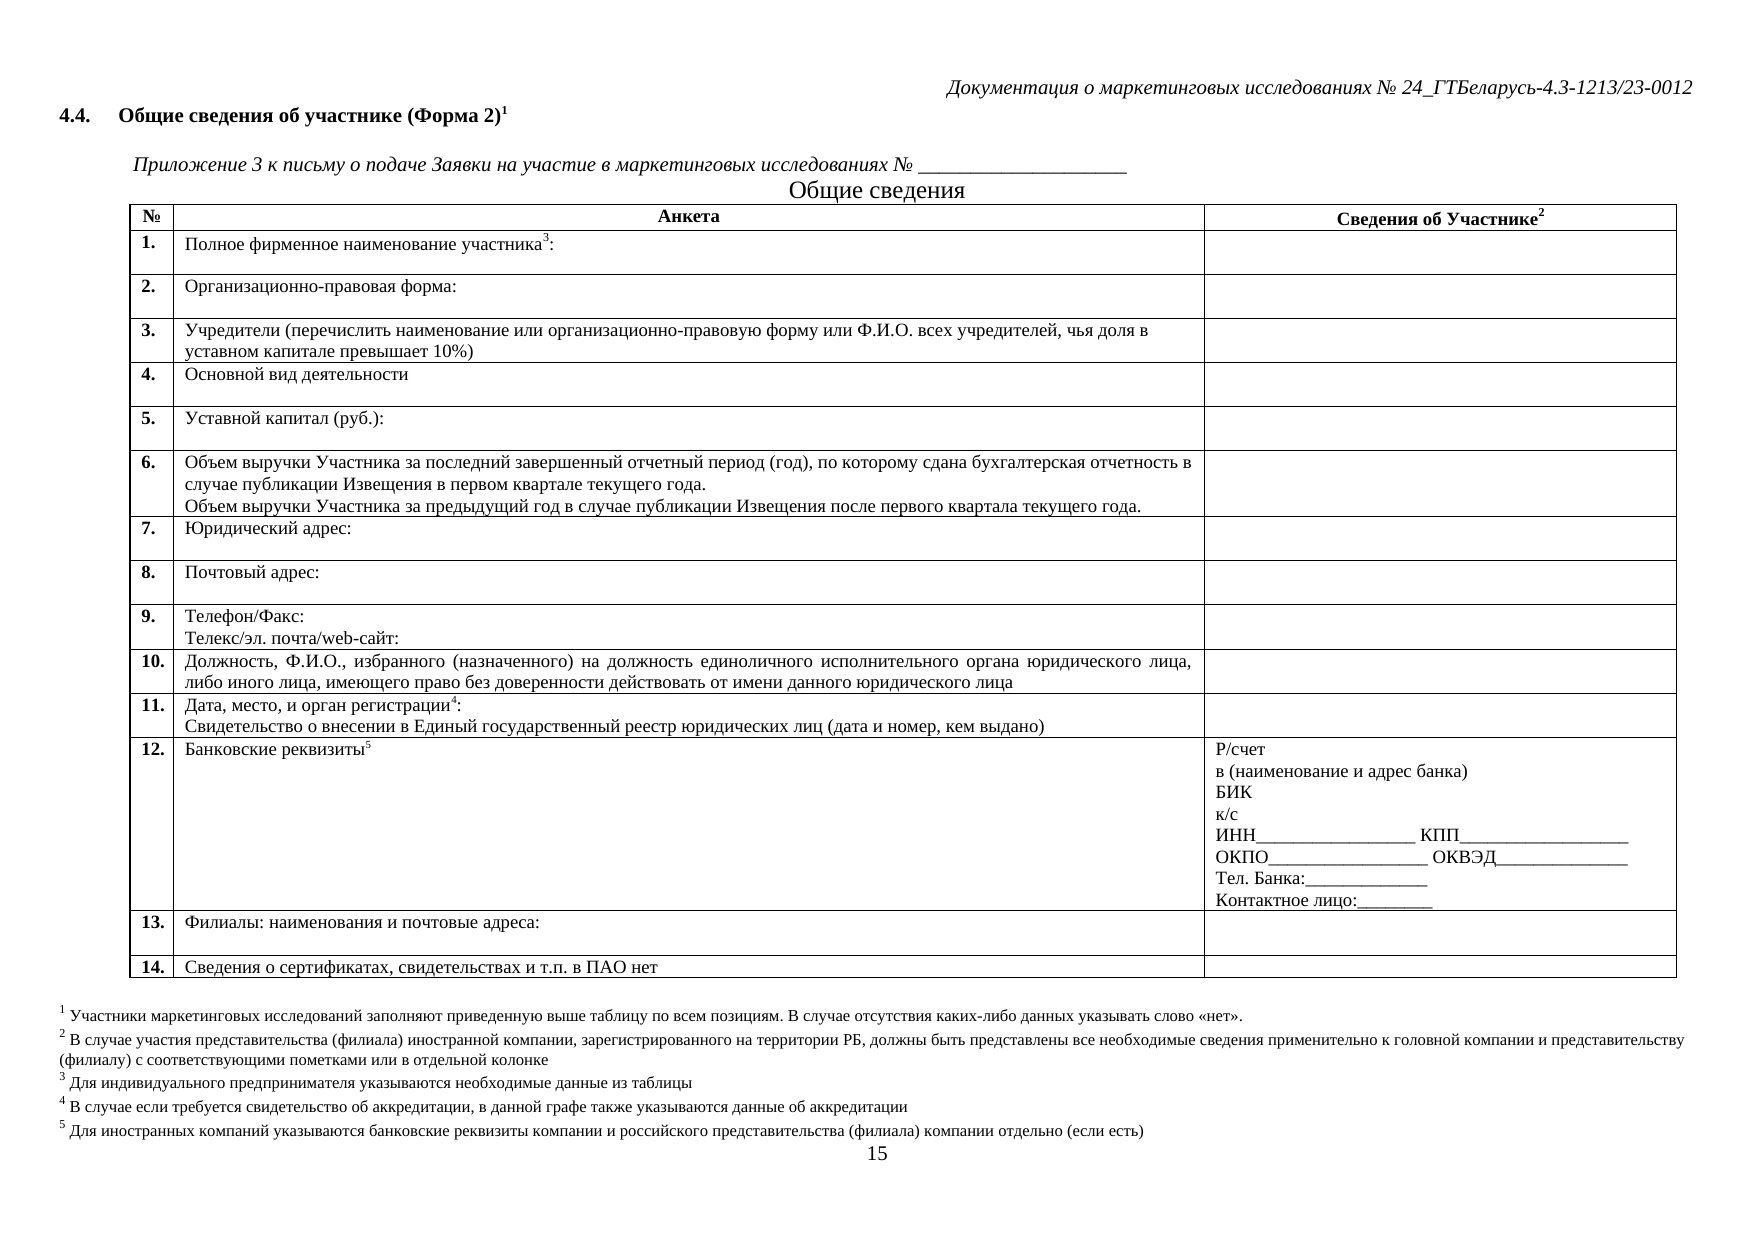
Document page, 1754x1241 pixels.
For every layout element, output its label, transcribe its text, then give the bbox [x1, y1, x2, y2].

table_cell Почтовый адрес: [174, 561, 1204, 604]
table_cell Организационно-правовая форма: [174, 275, 1204, 318]
table_cell [1205, 451, 1676, 516]
table_cell [1205, 231, 1676, 274]
table_header Сведения об Участнике [1205, 205, 1676, 229]
table_cell Юридический адрес: [174, 517, 1204, 560]
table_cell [174, 956, 1204, 977]
table_cell [131, 956, 173, 977]
table_cell Объем выручки Участника за последний завершенный отчетный период (год), по которому сдана бухгалтерская отчетность в случае публикации Извещения в первом квартале текущего года. Объем выручки Участника за предыдущий год в случае публикации Извещения после первого квартала текущего года. [174, 451, 1204, 516]
table_cell [131, 451, 173, 516]
table_cell [1205, 561, 1676, 604]
table_cell [1205, 605, 1676, 648]
table_cell [1205, 319, 1676, 362]
table_cell [1205, 275, 1676, 318]
table_cell Филиалы: наименования и почтовые адреса: [174, 911, 1204, 954]
table_cell [1205, 956, 1676, 977]
table_cell Дата, место, и орган регистрации: Свидетельство о внесении в Единый государственный реестр юридических лиц (дата и номер, кем выдано) [174, 694, 1204, 737]
table_cell [131, 605, 173, 648]
table_cell Уставной капитал (руб.): [174, 407, 1204, 450]
table_cell [1205, 517, 1676, 560]
table_cell Должность, Ф.И.О., избранного (назначенного) на должность единоличного исполнительного органа юридического лица, либо иного лица, имеющего право без доверенности действовать от имени данного юридического лица [174, 650, 1204, 693]
table_cell [131, 319, 173, 362]
table_cell [131, 561, 173, 604]
table_cell [131, 911, 173, 954]
table_cell Основной вид деятельности [174, 363, 1204, 406]
table_cell [1205, 363, 1676, 406]
table_cell Полное фирменное наименование участника: [174, 231, 1204, 274]
table_cell [131, 407, 173, 450]
table_cell [131, 275, 173, 318]
table_header № [131, 205, 173, 229]
table_header Анкета [174, 205, 1204, 229]
table_cell [1205, 650, 1676, 693]
table_cell Телефон/Факс: Телекс/эл. почта/web-сайт: [174, 605, 1204, 648]
table_cell [131, 694, 173, 737]
table_cell Банковские реквизиты [174, 738, 1204, 910]
table_cell [131, 738, 173, 910]
table_cell Учредители (перечислить наименование или организационно-правовую форму или Ф.И.О. всех учредителей, чья доля в уставном капитале превышает 10%) [174, 319, 1204, 362]
list Общие сведения об участнике (Форма 2) [59, 103, 1695, 127]
table_cell [1205, 694, 1676, 737]
text Приложение 3 к письму о подаче Заявки на участие в маркетинговых исследованиях № ____________________ [59, 152, 1695, 176]
table_cell [1205, 407, 1676, 450]
table_cell [131, 231, 173, 274]
subtitle Общие сведения [59, 176, 1695, 204]
table_cell Р/счет в (наименование и адрес банка) БИК к/с ИНН_________________ КПП__________________ ОКПО_________________ ОКВЭД______________ Тел. Банка:_____________ Контактное лицо:________ [1205, 738, 1676, 910]
table_cell [131, 650, 173, 693]
table_cell [1205, 911, 1676, 954]
table_cell [131, 517, 173, 560]
table_cell [131, 363, 173, 406]
